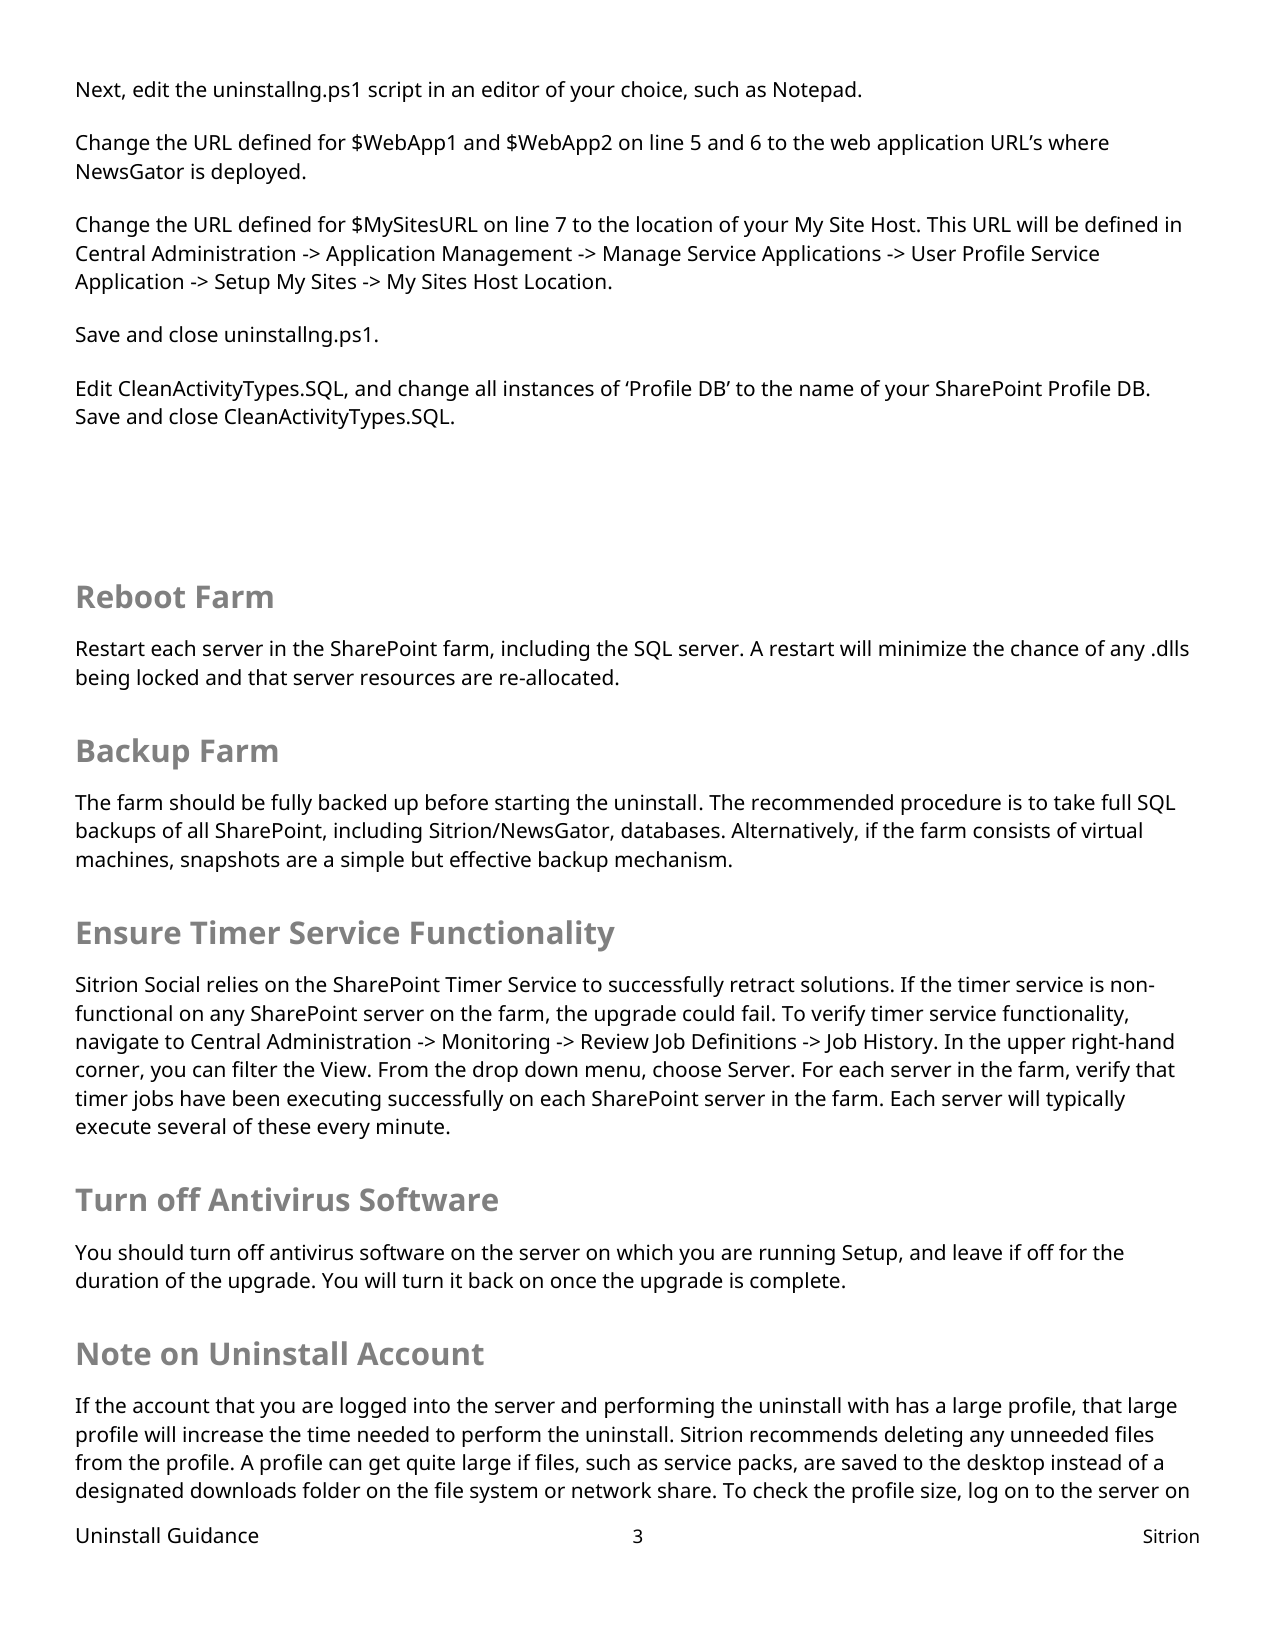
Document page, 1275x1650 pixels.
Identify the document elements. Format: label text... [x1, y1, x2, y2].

text Change the URL defined for $WebApp1 and $WebApp2 on line 5 and 6 to the web application URL’s where NewsGator is deployed. [75, 128, 1200, 185]
subtitle Note on Uninstall Account [75, 1332, 1200, 1375]
subtitle Turn off Antivirus Software [75, 1178, 1200, 1221]
subtitle Reboot Farm [75, 575, 1200, 618]
text Save and close uninstallng.ps1. [75, 321, 1200, 349]
text You should turn off antivirus software on the server on which you are running Setup, and leave if off for the duration of the upgrade. You will turn it back on once the upgrade is complete. [75, 1238, 1200, 1294]
text Next, edit the uninstallng.ps1 script in an editor of your choice, such as Notepad. [75, 75, 1200, 103]
subtitle Ensure Timer Service Functionality [75, 911, 1200, 954]
text Restart each server in the SharePoint farm, including the SQL server. A restart will minimize the chance of any .dlls being locked and that server resources are re-allocated. [75, 634, 1200, 691]
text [75, 1391, 1200, 1505]
text Edit CleanActivityTypes.SQL, and change all instances of ‘Profile DB’ to the name of your SharePoint Profile DB. Save and close CleanActivityTypes.SQL. [75, 374, 1200, 431]
text Sitrion Social relies on the SharePoint Timer Service to successfully retract solutions. If the timer service is non-functional on any SharePoint server on the farm, the upgrade could fail. To verify timer service functionality, navigate to Central Administration -> Monitoring -> Review Job Definitions -> Job History. In the upper right-hand corner, you can filter the View. From the drop down menu, choose Server. For each server in the farm, verify that timer jobs have been executing successfully on each SharePoint server in the farm. Each server will typically execute several of these every minute. [75, 970, 1200, 1141]
subtitle Backup Farm [75, 729, 1200, 772]
text Change the URL defined for $MySitesURL on line 7 to the location of your My Site Host. This URL will be defined in Central Administration -> Application Management -> Manage Service Applications -> User Profile Service Application -> Setup My Sites -> My Sites Host Location. [75, 210, 1200, 296]
text The farm should be fully backed up before starting the uninstall. The recommended procedure is to take full SQL backups of all SharePoint, including Sitrion/NewsGator, databases. Alternatively, if the farm consists of virtual machines, snapshots are a simple but effective backup mechanism. [75, 788, 1200, 873]
